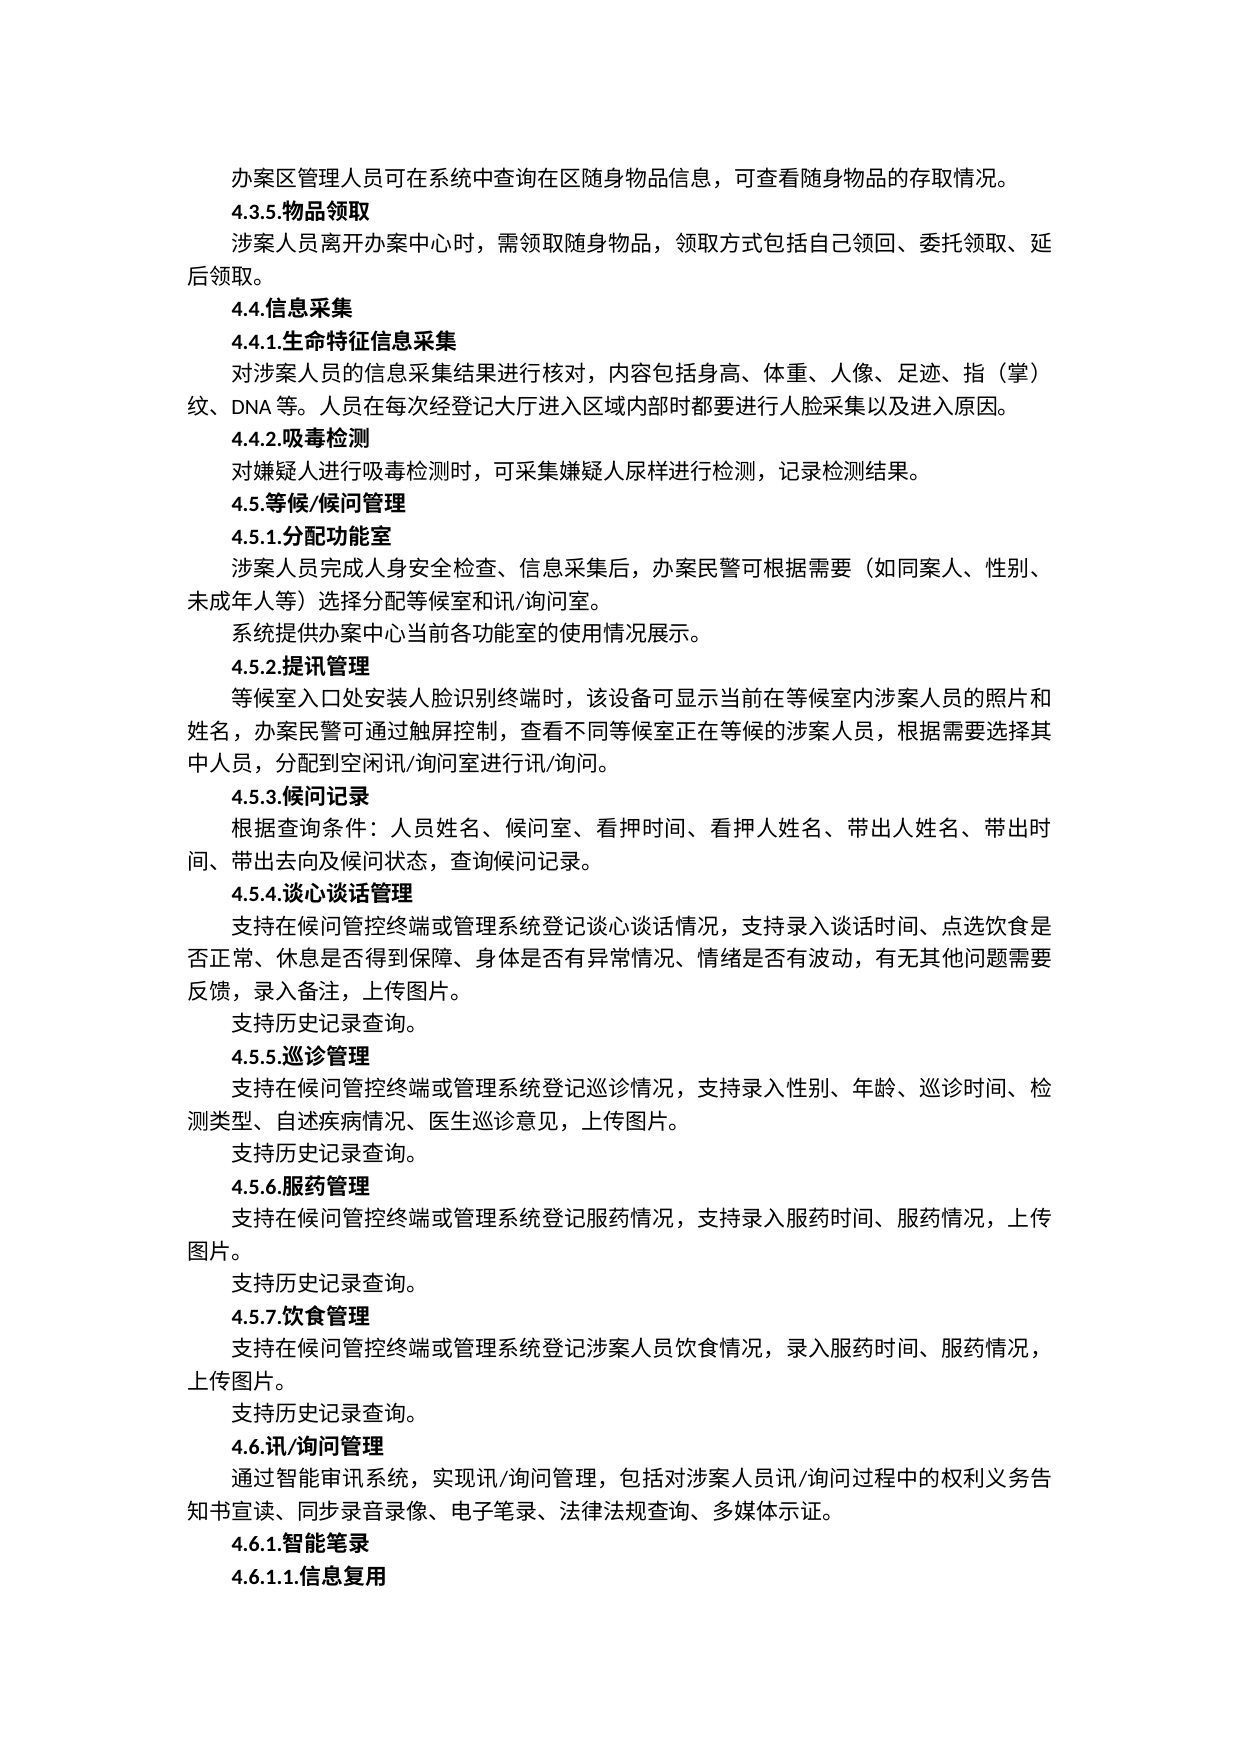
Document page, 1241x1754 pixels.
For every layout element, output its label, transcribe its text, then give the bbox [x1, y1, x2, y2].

text 系统提供办案中心当前各功能室的使用情况展示。 [187, 617, 1053, 649]
text 支持在候问管控终端或管理系统登记谈心谈话情况，支持录入谈话时间、点选饮食是否正常、休息是否得到保障、身体是否有异常情况、情绪是否有波动，有无其他问题需要反馈，录入备注，上传图片。 [187, 909, 1053, 1007]
text 4.6.1.智能笔录 [187, 1527, 1053, 1559]
text 4.5.等候/候问管理 [187, 487, 1053, 519]
text 支持历史记录查询。 [187, 1007, 1053, 1039]
text 4.5.1.分配功能室 [187, 519, 1053, 552]
text 4.5.6.服药管理 [187, 1169, 1053, 1202]
text 等候室入口处安装人脸识别终端时，该设备可显示当前在等候室内涉案人员的照片和姓名，办案民警可通过触屏控制，查看不同等候室正在等候的涉案人员，根据需要选择其中人员，分配到空闲讯/询问室进行讯/询问。 [187, 682, 1053, 779]
text 4.5.2.提讯管理 [187, 649, 1053, 682]
text 根据查询条件：人员姓名、候问室、看押时间、看押人姓名、带出人姓名、带出时间、带出去向及候问状态，查询候问记录。 [187, 812, 1053, 877]
text 支持历史记录查询。 [187, 1397, 1053, 1429]
text 支持在候问管控终端或管理系统登记涉案人员饮食情况，录入服药时间、服药情况，上传图片。 [187, 1332, 1053, 1397]
text 4.5.5.巡诊管理 [187, 1039, 1053, 1072]
text 支持历史记录查询。 [187, 1267, 1053, 1299]
text 通过智能审讯系统，实现讯/询问管理，包括对涉案人员讯/询问过程中的权利义务告知书宣读、同步录音录像、电子笔录、法律法规查询、多媒体示证。 [187, 1462, 1053, 1527]
text 支持在候问管控终端或管理系统登记服药情况，支持录入服药时间、服药情况，上传图片。 [187, 1202, 1053, 1267]
text 4.5.7.饮食管理 [187, 1299, 1053, 1332]
text 4.3.5.物品领取 [187, 194, 1053, 227]
text 4.4.1.生命特征信息采集 [187, 324, 1053, 357]
text 4.6.讯/询问管理 [187, 1429, 1053, 1462]
text 支持在候问管控终端或管理系统登记巡诊情况，支持录入性别、年龄、巡诊时间、检测类型、自述疾病情况、医生巡诊意见，上传图片。 [187, 1072, 1053, 1137]
text 4.5.3.候问记录 [187, 779, 1053, 812]
text 涉案人员完成人身安全检查、信息采集后，办案民警可根据需要（如同案人、性别、未成年人等）选择分配等候室和讯/询问室。 [187, 552, 1053, 617]
text 对涉案人员的信息采集结果进行核对，内容包括身高、体重、人像、足迹、指（掌）纹、DNA等。人员在每次经登记大厅进入区域内部时都要进行人脸采集以及进入原因。 [187, 357, 1053, 422]
text 4.6.1.1.信息复用 [187, 1559, 1053, 1592]
text 4.5.4.谈心谈话管理 [187, 877, 1053, 909]
text 涉案人员离开办案中心时，需领取随身物品，领取方式包括自己领回、委托领取、延后领取。 [187, 227, 1053, 292]
text 支持历史记录查询。 [187, 1137, 1053, 1169]
text 对嫌疑人进行吸毒检测时，可采集嫌疑人尿样进行检测，记录检测结果。 [187, 454, 1053, 487]
text 办案区管理人员可在系统中查询在区随身物品信息，可查看随身物品的存取情况。 [187, 162, 1053, 194]
text 4.4.信息采集 [187, 292, 1053, 324]
text 4.4.2.吸毒检测 [187, 422, 1053, 454]
